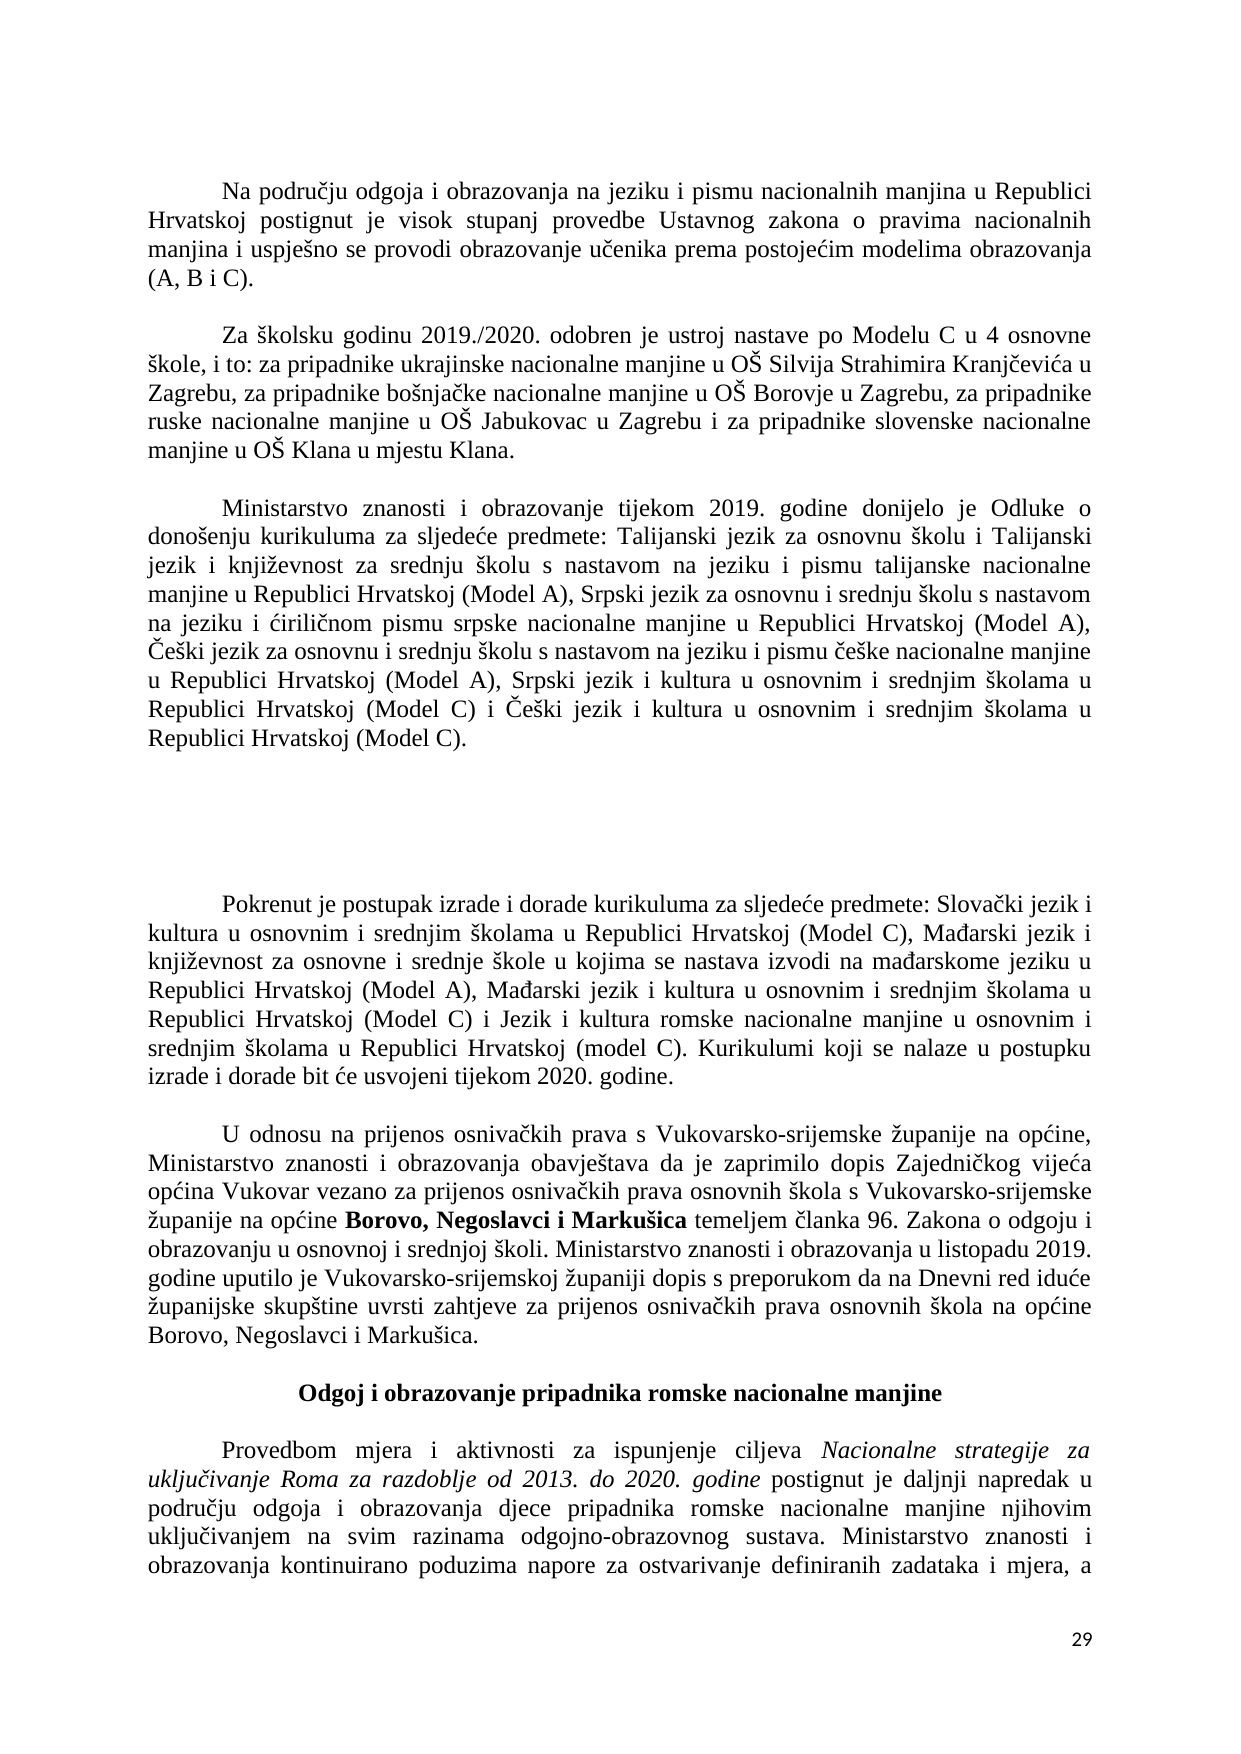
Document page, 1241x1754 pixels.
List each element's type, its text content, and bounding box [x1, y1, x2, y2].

text Odgoj i obrazovanje pripadnika romske nacionalne manjine [148, 1378, 1092, 1406]
text Za školsku godinu 2019./2020. odobren je ustroj nastave po Modelu C u 4 osnovne škole, i to: za pripadnike ukrajinske nacionalne manjine u OŠ Silvija Strahimira Kranjčevića u Zagrebu, za pripadnike bošnjačke nacionalne manjine u OŠ Borovje u Zagrebu, za pripadnike ruske nacionalne manjine u OŠ Jabukovac u Zagrebu i za pripadnike slovenske nacionalne manjine u OŠ Klana u mjestu Klana. [148, 320, 1092, 464]
text Pokrenut je postupak izrade i dorade kurikuluma za sljedeće predmete: Slovački jezik i kultura u osnovnim i srednjim školama u Republici Hrvatskoj (Model C), Mađarski jezik i književnost za osnovne i srednje škole u kojima se nastava izvodi na mađarskome jeziku u Republici Hrvatskoj (Model A), Mađarski jezik i kultura u osnovnim i srednjim školama u Republici Hrvatskoj (Model C) i Jezik i kultura romske nacionalne manjine u osnovnim i srednjim školama u Republici Hrvatskoj (model C). Kurikulumi koji se nalaze u postupku izrade i dorade bit će usvojeni tijekom 2020. godine. [148, 889, 1092, 1090]
text U odnosu na prijenos osnivačkih prava s Vukovarsko-srijemske županije na općine, Ministarstvo znanosti i obrazovanja obavještava da je zaprimilo dopis Zajedničkog vijeća općina Vukovar vezano za prijenos osnivačkih prava osnovnih škola s Vukovarsko-srijemske županije na općine Borovo, Negoslavci i Markušica temeljem članka 96. Zakona o odgoju i obrazovanju u osnovnoj i srednjoj školi. Ministarstvo znanosti i obrazovanja u listopadu 2019. godine uputilo je Vukovarsko-srijemskoj županiji dopis s preporukom da na Dnevni red iduće županijske skupštine uvrsti zahtjeve za prijenos osnivačkih prava osnovnih škola na općine Borovo, Negoslavci i Markušica. [148, 1119, 1092, 1349]
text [148, 1435, 1092, 1579]
text Ministarstvo znanosti i obrazovanje tijekom 2019. godine donijelo je Odluke o donošenju kurikuluma za sljedeće predmete: Talijanski jezik za osnovnu školu i Talijanski jezik i književnost za srednju školu s nastavom na jeziku i pismu talijanske nacionalne manjine u Republici Hrvatskoj (Model A), Srpski jezik za osnovnu i srednju školu s nastavom na jeziku i ćiriličnom pismu srpske nacionalne manjine u Republici Hrvatskoj (Model A), Češki jezik za osnovnu i srednju školu s nastavom na jeziku i pismu češke nacionalne manjine u Republici Hrvatskoj (Model A), Srpski jezik i kultura u osnovnim i srednjim školama u Republici Hrvatskoj (Model C) i Češki jezik i kultura u osnovnim i srednjim školama u Republici Hrvatskoj (Model C). [148, 493, 1092, 751]
text Na području odgoja i obrazovanja na jeziku i pismu nacionalnih manjina u Republici Hrvatskoj postignut je visok stupanj provedbe Ustavnog zakona o pravima nacionalnih manjina i uspješno se provodi obrazovanje učenika prema postojećim modelima obrazovanja (A, B i C). [148, 176, 1092, 291]
